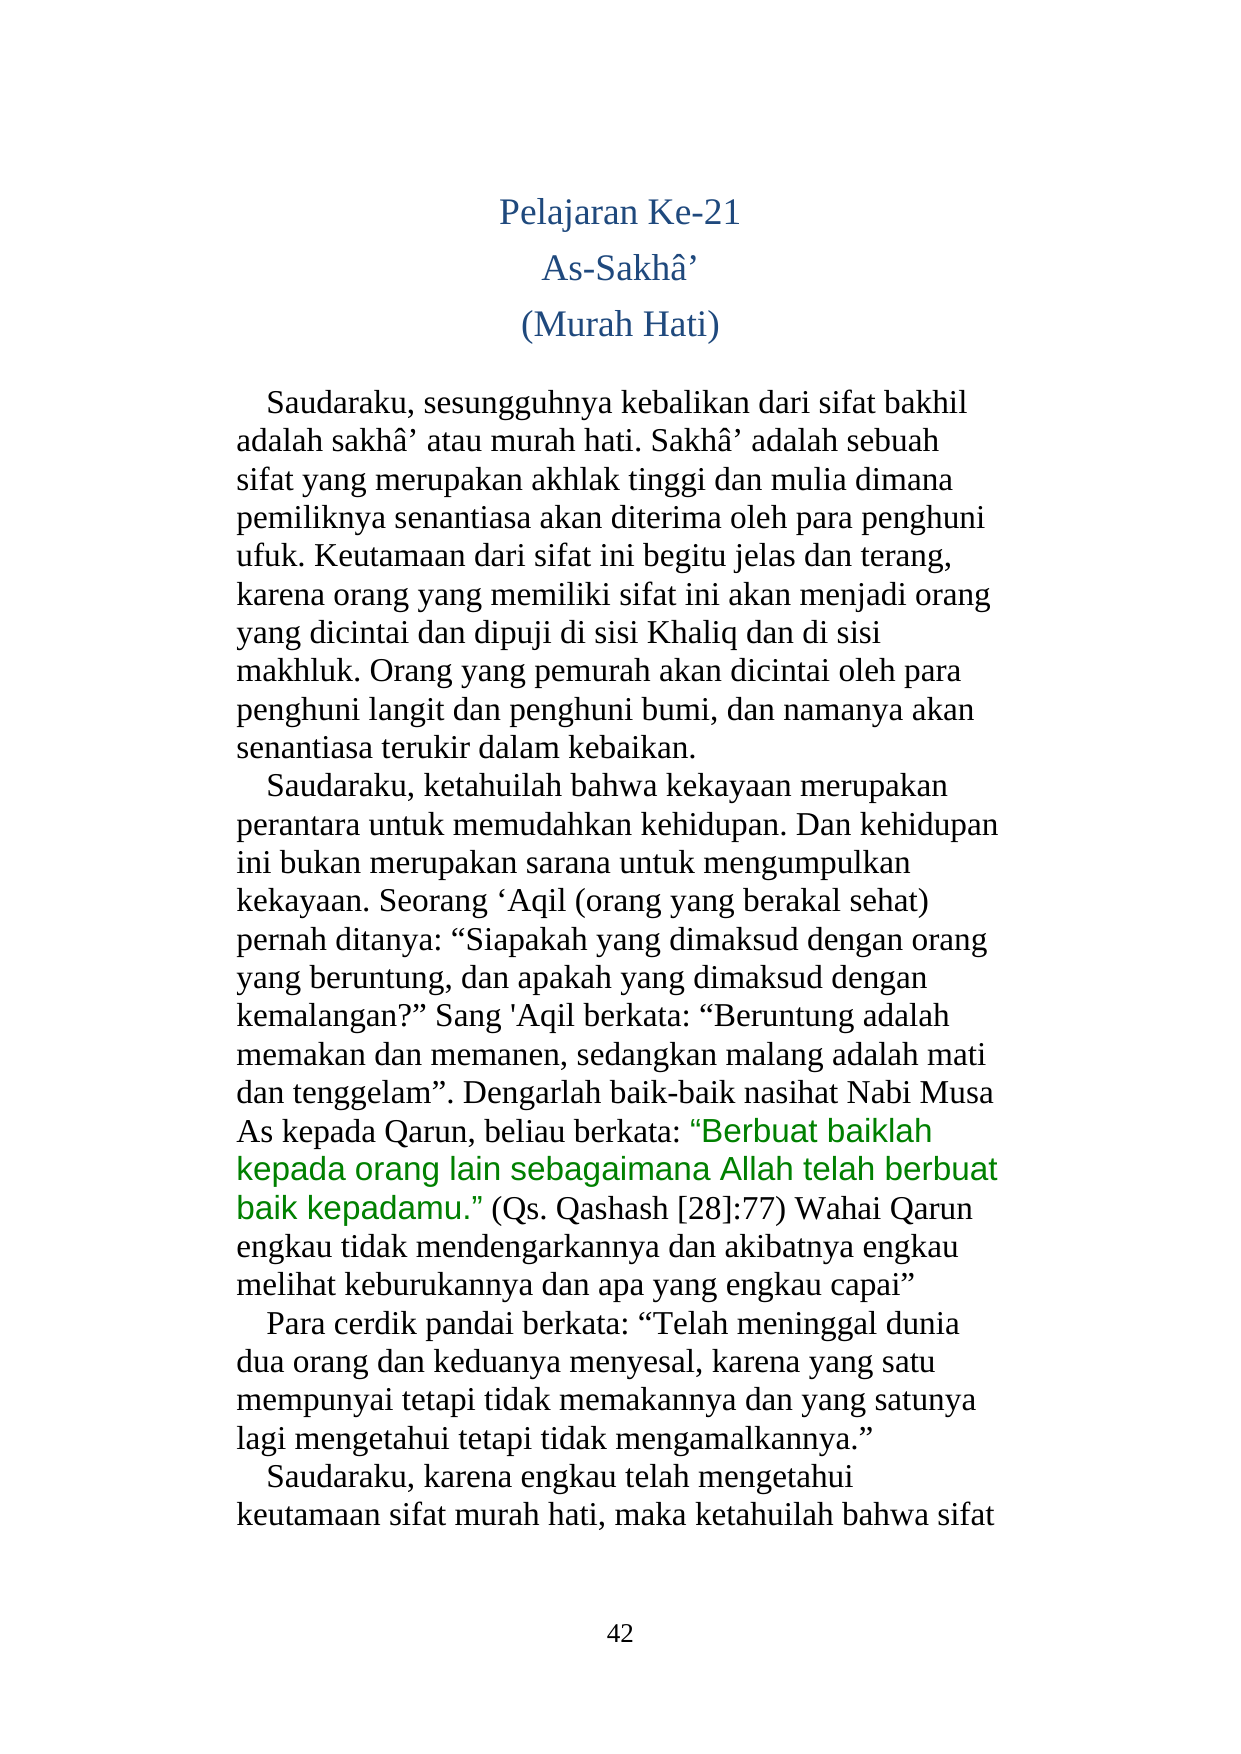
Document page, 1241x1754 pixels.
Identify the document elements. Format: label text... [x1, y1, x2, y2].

subtitle As-Sakhâ’ [236, 245, 1004, 288]
text Saudaraku, ketahuilah bahwa kekayaan merupakan perantara untuk memudahkan kehidupan. Dan kehidupan ini bukan merupakan sarana untuk mengumpulkan kekayaan. Seorang ‘Aqil (orang yang berakal sehat) pernah ditanya: “Siapakah yang dimaksud dengan orang yang beruntung, dan apakah yang dimaksud dengan kemalangan?” Sang 'Aqil berkata: “Beruntung adalah memakan dan memanen, sedangkan malang adalah mati dan tenggelam”. Dengarlah baik-baik nasihat Nabi Musa As kepada Qarun, beliau berkata: “Berbuat baiklah kepada orang lain sebagaimana Allah telah berbuat baik kepadamu.” (Qs. Qashash [28]:77) Wahai Qarun engkau tidak mendengarkannya dan akibatnya engkau melihat keburukannya dan apa yang engkau capai” [236, 766, 1004, 1303]
subtitle Pelajaran Ke-21 [236, 190, 1004, 233]
text Saudaraku, sesungguhnya kebalikan dari sifat bakhil adalah sakhâ’ atau murah hati. Sakhâ’ adalah sebuah sifat yang merupakan akhlak tinggi dan mulia dimana pemiliknya senantiasa akan diterima oleh para penghuni ufuk. Keutamaan dari sifat ini begitu jelas dan terang, karena orang yang memiliki sifat ini akan menjadi orang yang dicintai dan dipuji di sisi Khaliq dan di sisi makhluk. Orang yang pemurah akan dicintai oleh para penghuni langit dan penghuni bumi, dan namanya akan senantiasa terukir dalam kebaikan. [236, 382, 1004, 766]
text Para cerdik pandai berkata: “Telah meninggal dunia dua orang dan keduanya menyesal, karena yang satu mempunyai tetapi tidak memakannya dan yang satunya lagi mengetahui tetapi tidak mengamalkannya.” [236, 1303, 1004, 1456]
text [236, 1456, 1004, 1533]
subtitle (Murah Hati) [236, 301, 1004, 344]
